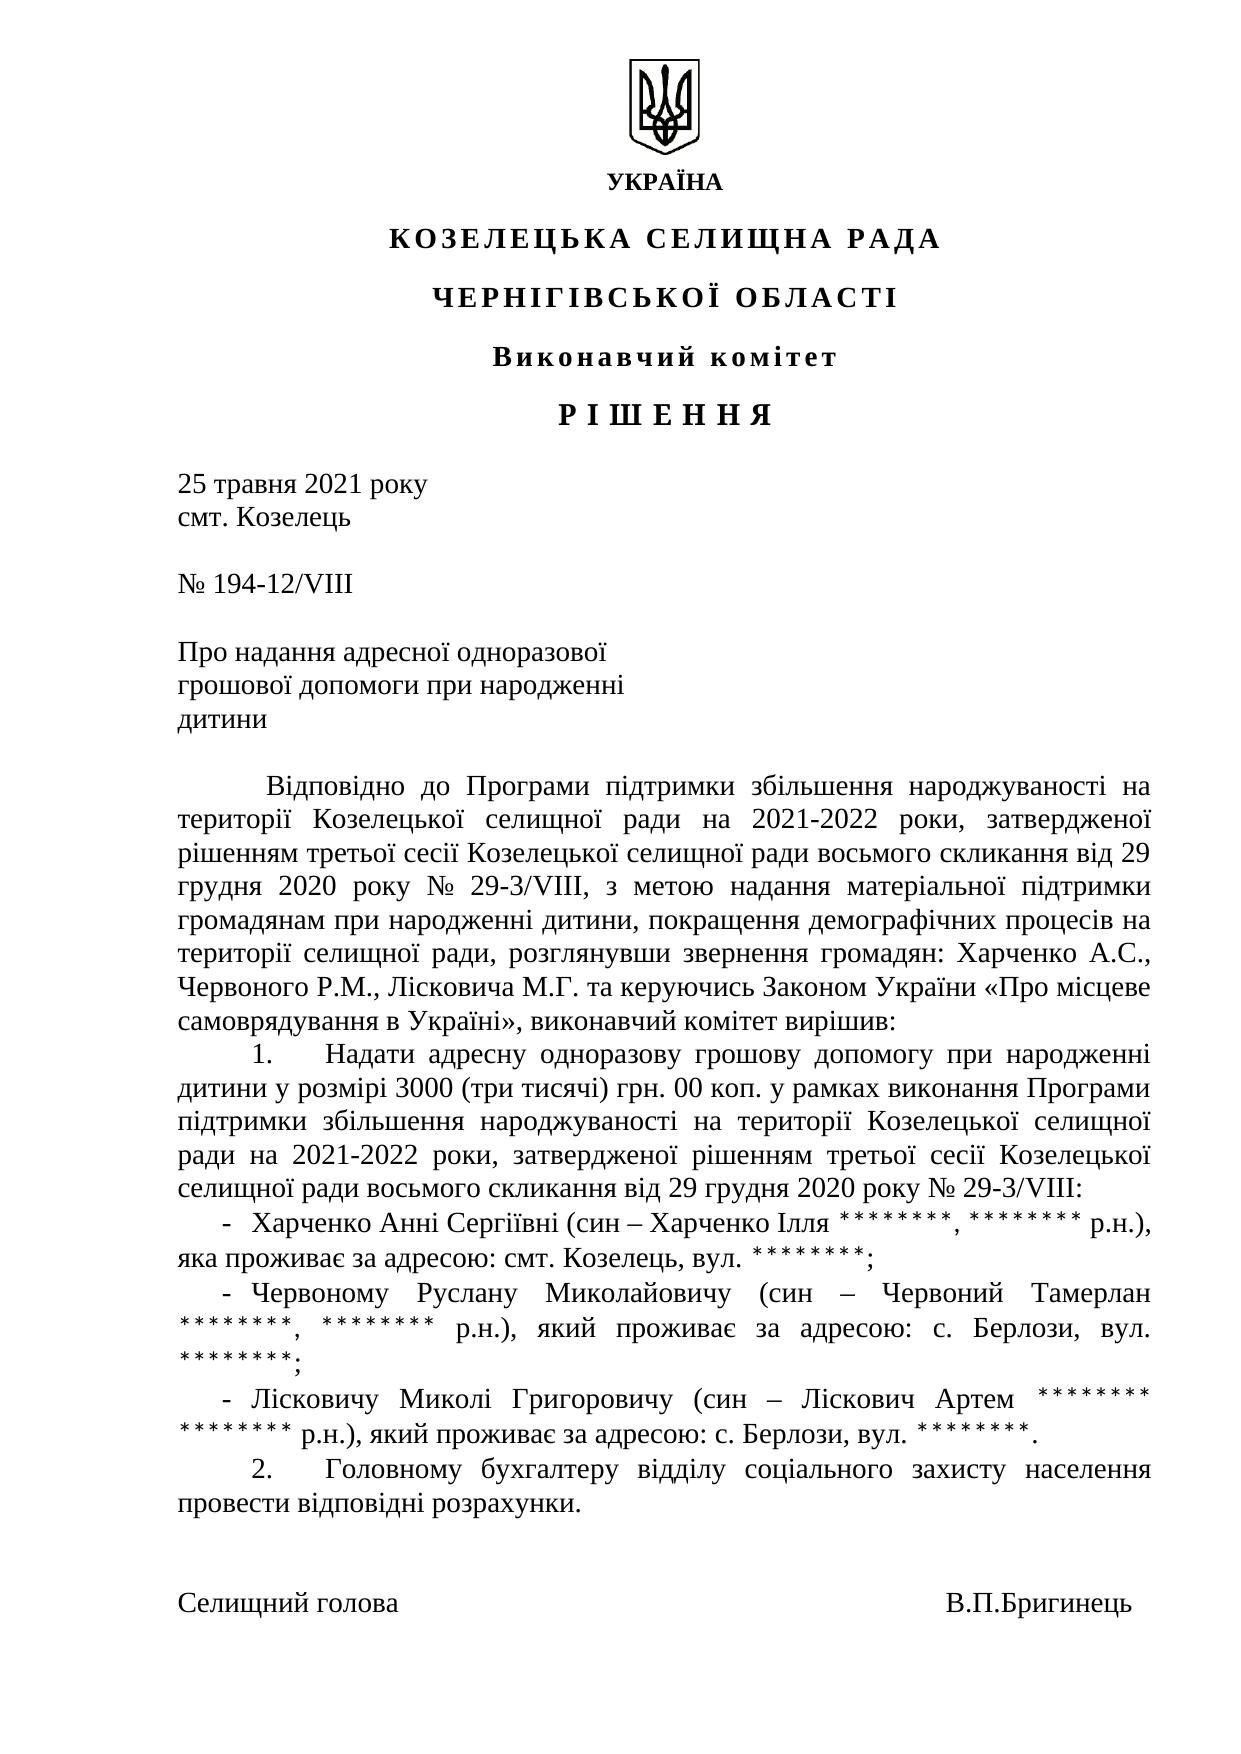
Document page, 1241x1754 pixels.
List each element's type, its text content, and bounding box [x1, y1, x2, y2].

text дитини [177, 701, 1152, 734]
text смт. Козелець [177, 499, 1152, 533]
text Україна [177, 167, 1152, 196]
list Червоному Руслану Миколайовичу (син – Червоний Тамерлан ********, ******** р.н.), який проживає за адресою: с. Берлози, вул. ********; [177, 1275, 1152, 1380]
text РІШЕННЯ [177, 399, 1152, 432]
text Відповідно до Програми підтримки збільшення народжуваності на території Козелецької селищної ради на 2021-2022 роки, затвердженої рішенням третьої сесії Козелецької селищної ради восьмого скликання від 29 грудня 2020 року № 29-3/VIII, з метою надання матеріальної підтримки громадянам при народженні дитини, покращення демографічних процесів на території селищної ради, розглянувши звернення громадян: Харченко А.С., Червоного Р.М., Лісковича М.Г. та керуючись Законом України «Про місцеве самоврядування в Україні», виконавчий комітет вирішив: [177, 768, 1152, 1036]
list Головному бухгалтеру відділу соціального захисту населення провести відповідні розрахунки. [177, 1451, 1152, 1518]
list Харченко Анні Сергіївні (син – Харченко Ілля ********, ******** р.н.), яка проживає за адресою: смт. Козелець, вул. ********; [177, 1204, 1152, 1275]
text КОЗЕЛЕЦЬКА СЕЛИЩНА РАДА [177, 221, 1152, 254]
text Селищний голова В.П.Бригинець [177, 1585, 1152, 1619]
text № 194-12/VIII [177, 567, 1152, 600]
text ЧЕРНІГІВСЬКОЇ ОБЛАСТІ [177, 280, 1152, 314]
text 25 травня 2021 року [177, 466, 1152, 499]
text Виконавчий комітет [177, 339, 1152, 373]
list Надати адресну одноразову грошову допомогу при народженні дитини у розмірі 3000 (три тисячі) грн. 00 коп. у рамках виконання Програми підтримки збільшення народжуваності на території Козелецької селищної ради на 2021-2022 роки, затвердженої рішенням третьої сесії Козелецької селищної ради восьмого скликання від 29 грудня 2020 року № 29-3/VIII: [177, 1036, 1152, 1204]
text грошової допомоги при народженні [177, 667, 1152, 701]
text Про надання адресної одноразової [177, 634, 1152, 667]
picture [629, 59, 700, 155]
list Лісковичу Миколі Григоровичу (син – Ліскович Артем ******** ******** р.н.), який проживає за адресою: с. Берлози, вул. ********. [177, 1380, 1152, 1451]
